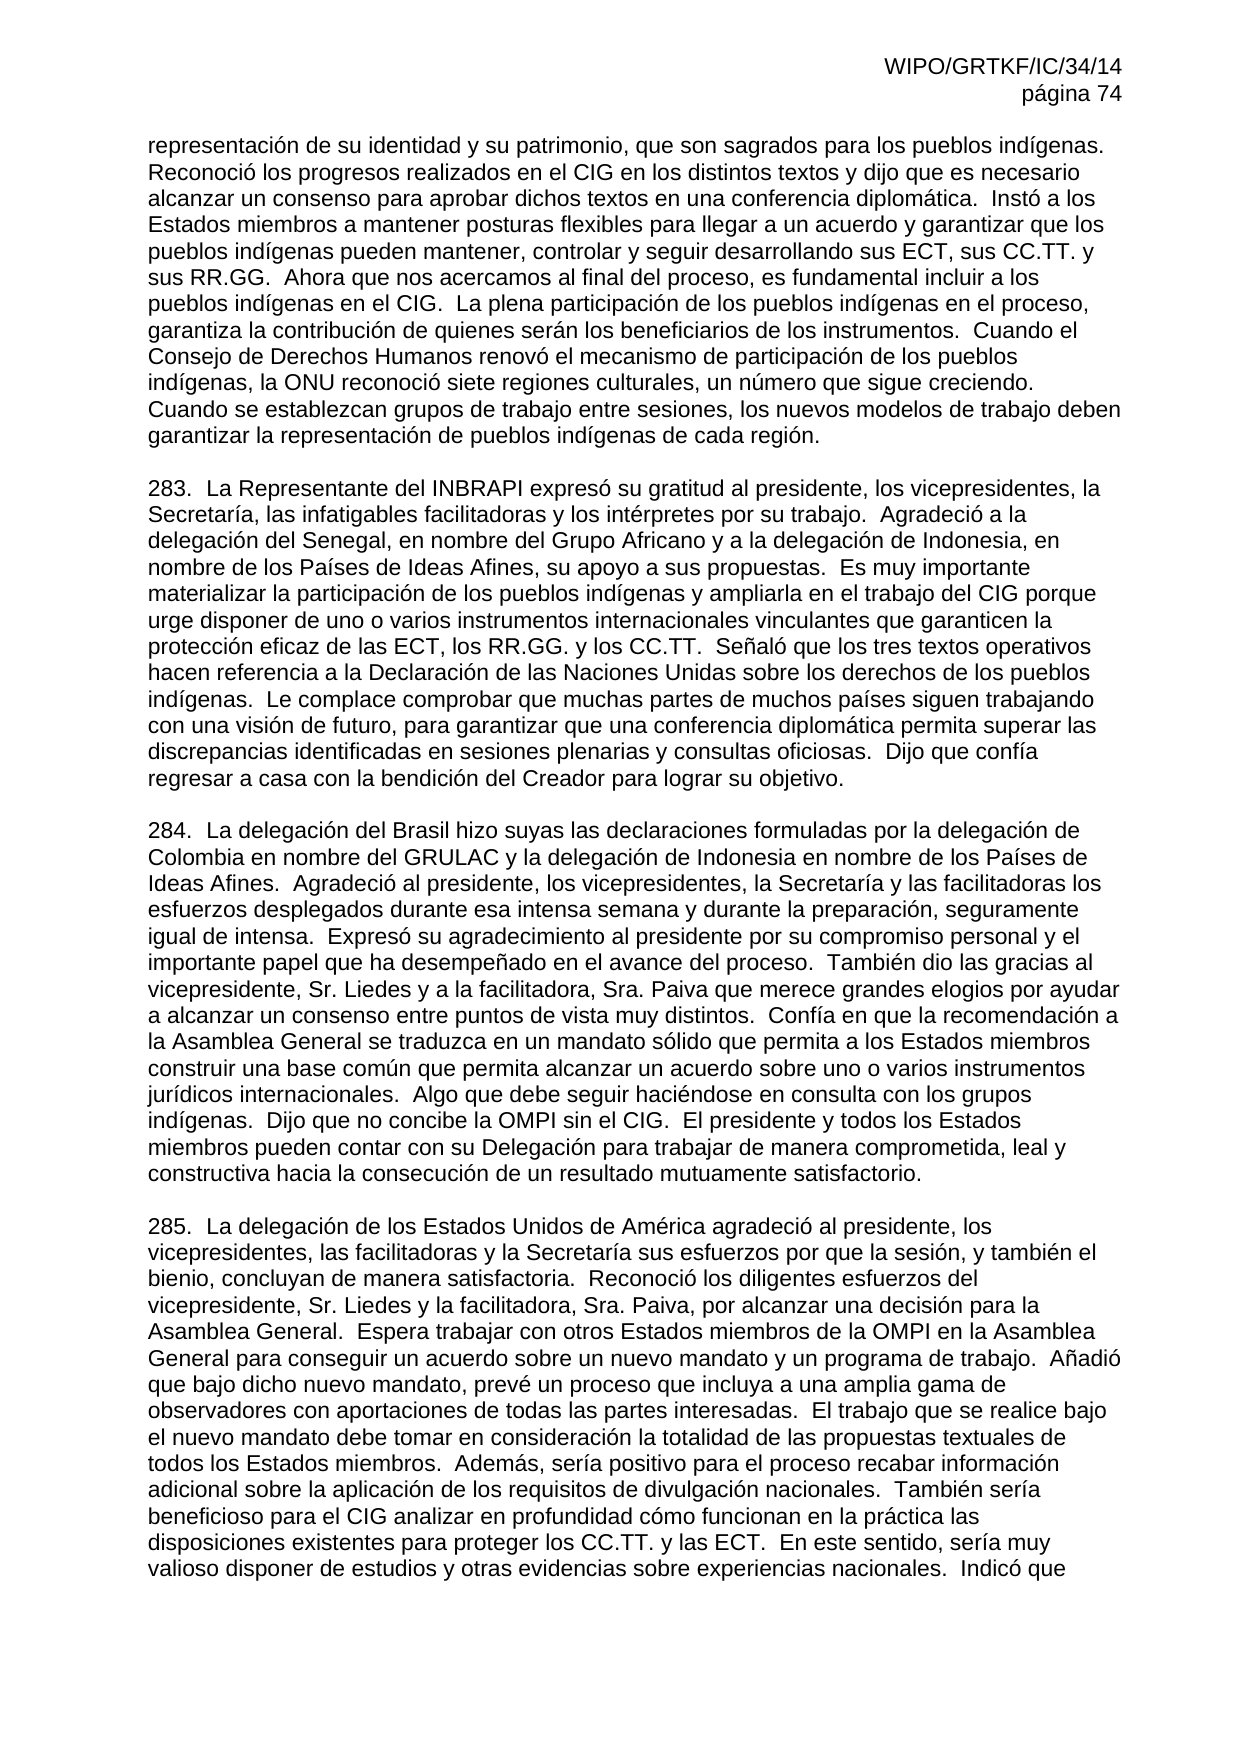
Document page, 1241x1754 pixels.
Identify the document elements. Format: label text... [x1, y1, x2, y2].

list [148, 132, 1122, 448]
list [148, 1213, 1122, 1582]
list La delegación del Brasil hizo suyas las declaraciones formuladas por la delegación de Colombia en nombre del GRULAC y la delegación de Indonesia en nombre de los Países de Ideas Afines. Agradeció al presidente, los vicepresidentes, la Secretaría y las facilitadoras los esfuerzos desplegados durante esa intensa semana y durante la preparación, seguramente igual de intensa. Expresó su agradecimiento al presidente por su compromiso personal y el importante papel que ha desempeñado en el avance del proceso. También dio las gracias al vicepresidente, Sr. Liedes y a la facilitadora, Sra. Paiva que merece grandes elogios por ayudar a alcanzar un consenso entre puntos de vista muy distintos. Confía en que la recomendación a la Asamblea General se traduzca en un mandato sólido que permita a los Estados miembros construir una base común que permita alcanzar un acuerdo sobre uno o varios instrumentos jurídicos internacionales. Algo que debe seguir haciéndose en consulta con los grupos indígenas. Dijo que no concibe la OMPI sin el CIG. El presidente y todos los Estados miembros pueden contar con su Delegación para trabajar de manera comprometida, leal y constructiva hacia la consecución de un resultado mutuamente satisfactorio. [148, 817, 1122, 1186]
list La Representante del INBRAPI expresó su gratitud al presidente, los vicepresidentes, la Secretaría, las infatigables facilitadoras y los intérpretes por su trabajo. Agradeció a la delegación del Senegal, en nombre del Grupo Africano y a la delegación de Indonesia, en nombre de los Países de Ideas Afines, su apoyo a sus propuestas. Es muy importante materializar la participación de los pueblos indígenas y ampliarla en el trabajo del CIG porque urge disponer de uno o varios instrumentos internacionales vinculantes que garanticen la protección eficaz de las ECT, los RR.GG. y los CC.TT. Señaló que los tres textos operativos hacen referencia a la Declaración de las Naciones Unidas sobre los derechos de los pueblos indígenas. Le complace comprobar que muchas partes de muchos países siguen trabajando con una visión de futuro, para garantizar que una conferencia diplomática permita superar las discrepancias identificadas en sesiones plenarias y consultas oficiosas. Dijo que confía regresar a casa con la bendición del Creador para lograr su objetivo. [148, 475, 1122, 791]
